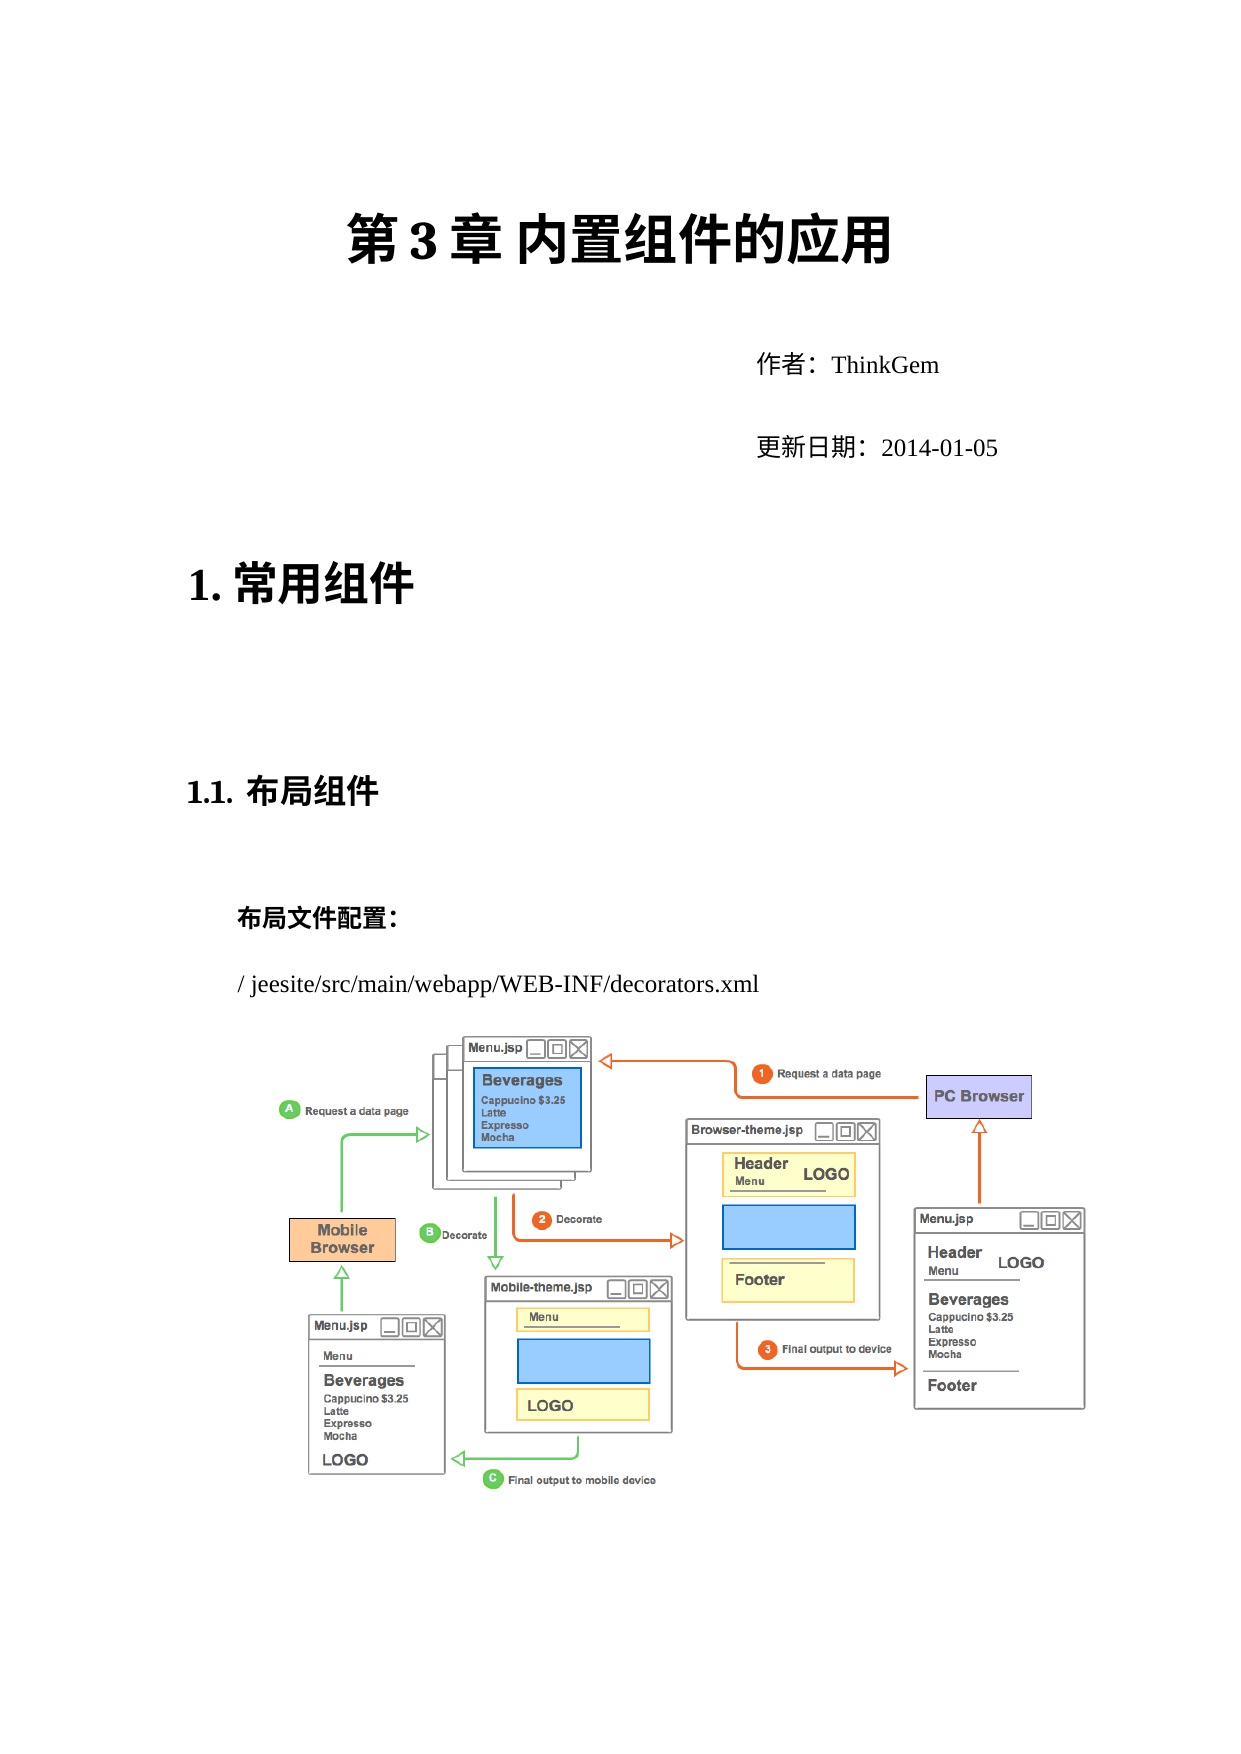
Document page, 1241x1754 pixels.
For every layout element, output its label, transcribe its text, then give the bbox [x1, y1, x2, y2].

picture [237, 1014, 1103, 1513]
text 作者：ThinkGem [756, 330, 1053, 395]
list / jeesite/src/main/webapp/WEB-INF/decorators.xml [187, 967, 1053, 1000]
text 更新日期：2014-01-05 [756, 413, 1053, 478]
subtitle 常用组件 [187, 532, 1053, 629]
title 第3章 内置组件的应用 [187, 187, 1053, 284]
list 布局文件配置： [187, 884, 1053, 949]
subtitle 布局组件 [187, 757, 1053, 822]
